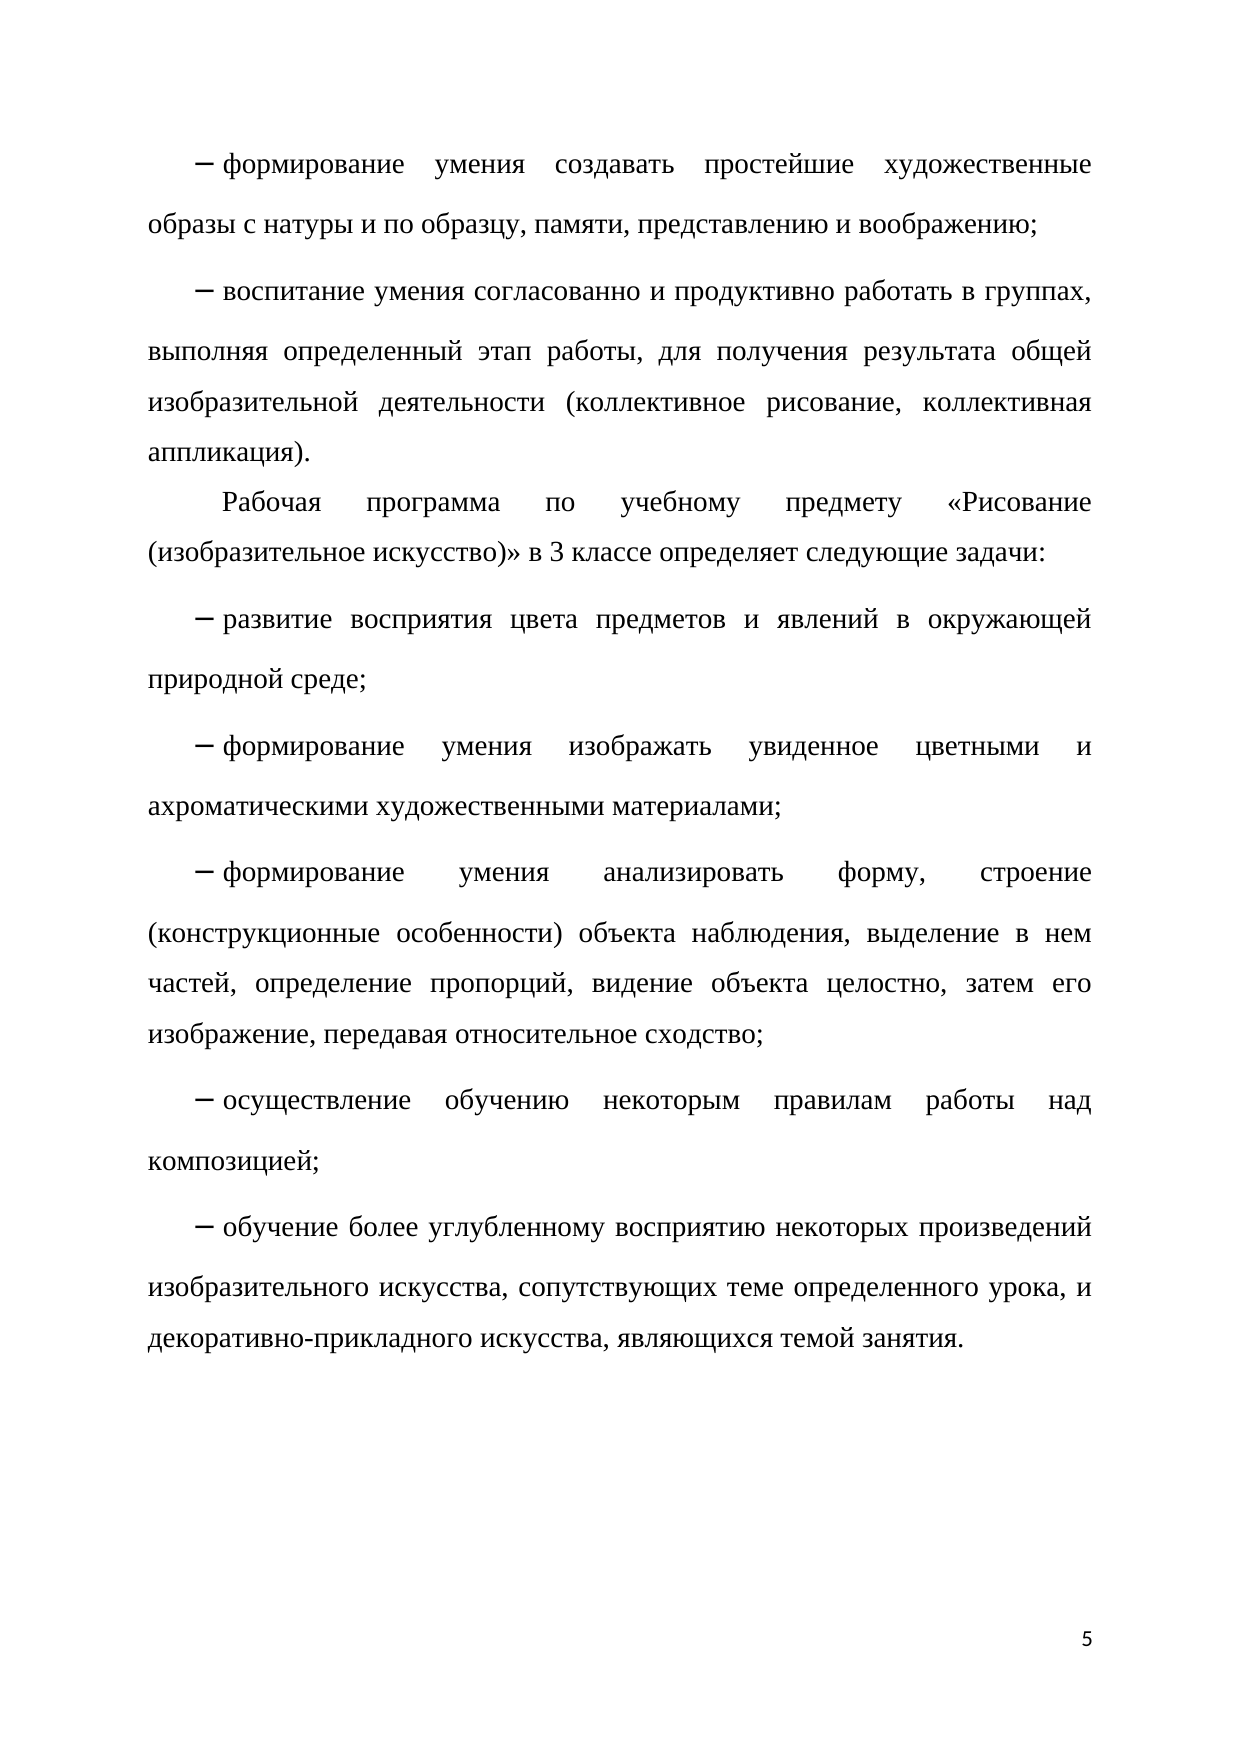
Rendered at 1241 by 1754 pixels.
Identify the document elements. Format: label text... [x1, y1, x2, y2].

list развитие восприятия цвета предметов и явлений в окружающей природной среде; [148, 585, 1092, 695]
list воспитание умения согласованно и продуктивно работать в группах, выполняя определенный этап работы, для получения результата общей изобразительной деятельности (коллективное рисование, коллективная аппликация). [148, 257, 1092, 467]
list формирование умения изображать увиденное цветными и ахроматическими художественными материалами; [148, 712, 1092, 822]
text Рабочая программа по учебному предмету «Рисование (изобразительное искусство)» в 3 классе определяет следующие задачи: [148, 484, 1092, 568]
list осуществление обучению некоторым правилам работы над композицией; [148, 1066, 1092, 1176]
list формирование умения анализировать форму, строение (конструкционные особенности) объекта наблюдения, выделение в нем частей, определение пропорций, видение объекта целостно, затем его изображение, передавая относительное сходство; [148, 839, 1092, 1049]
list формирование умения создавать простейшие художественные образы с натуры и по образцу, памяти, представлению и воображению; [148, 130, 1092, 240]
list обучение более углубленному восприятию некоторых произведений изобразительного искусства, сопутствующих теме определенного урока, и декоративно-прикладного искусства, являющихся темой занятия. [148, 1193, 1092, 1353]
